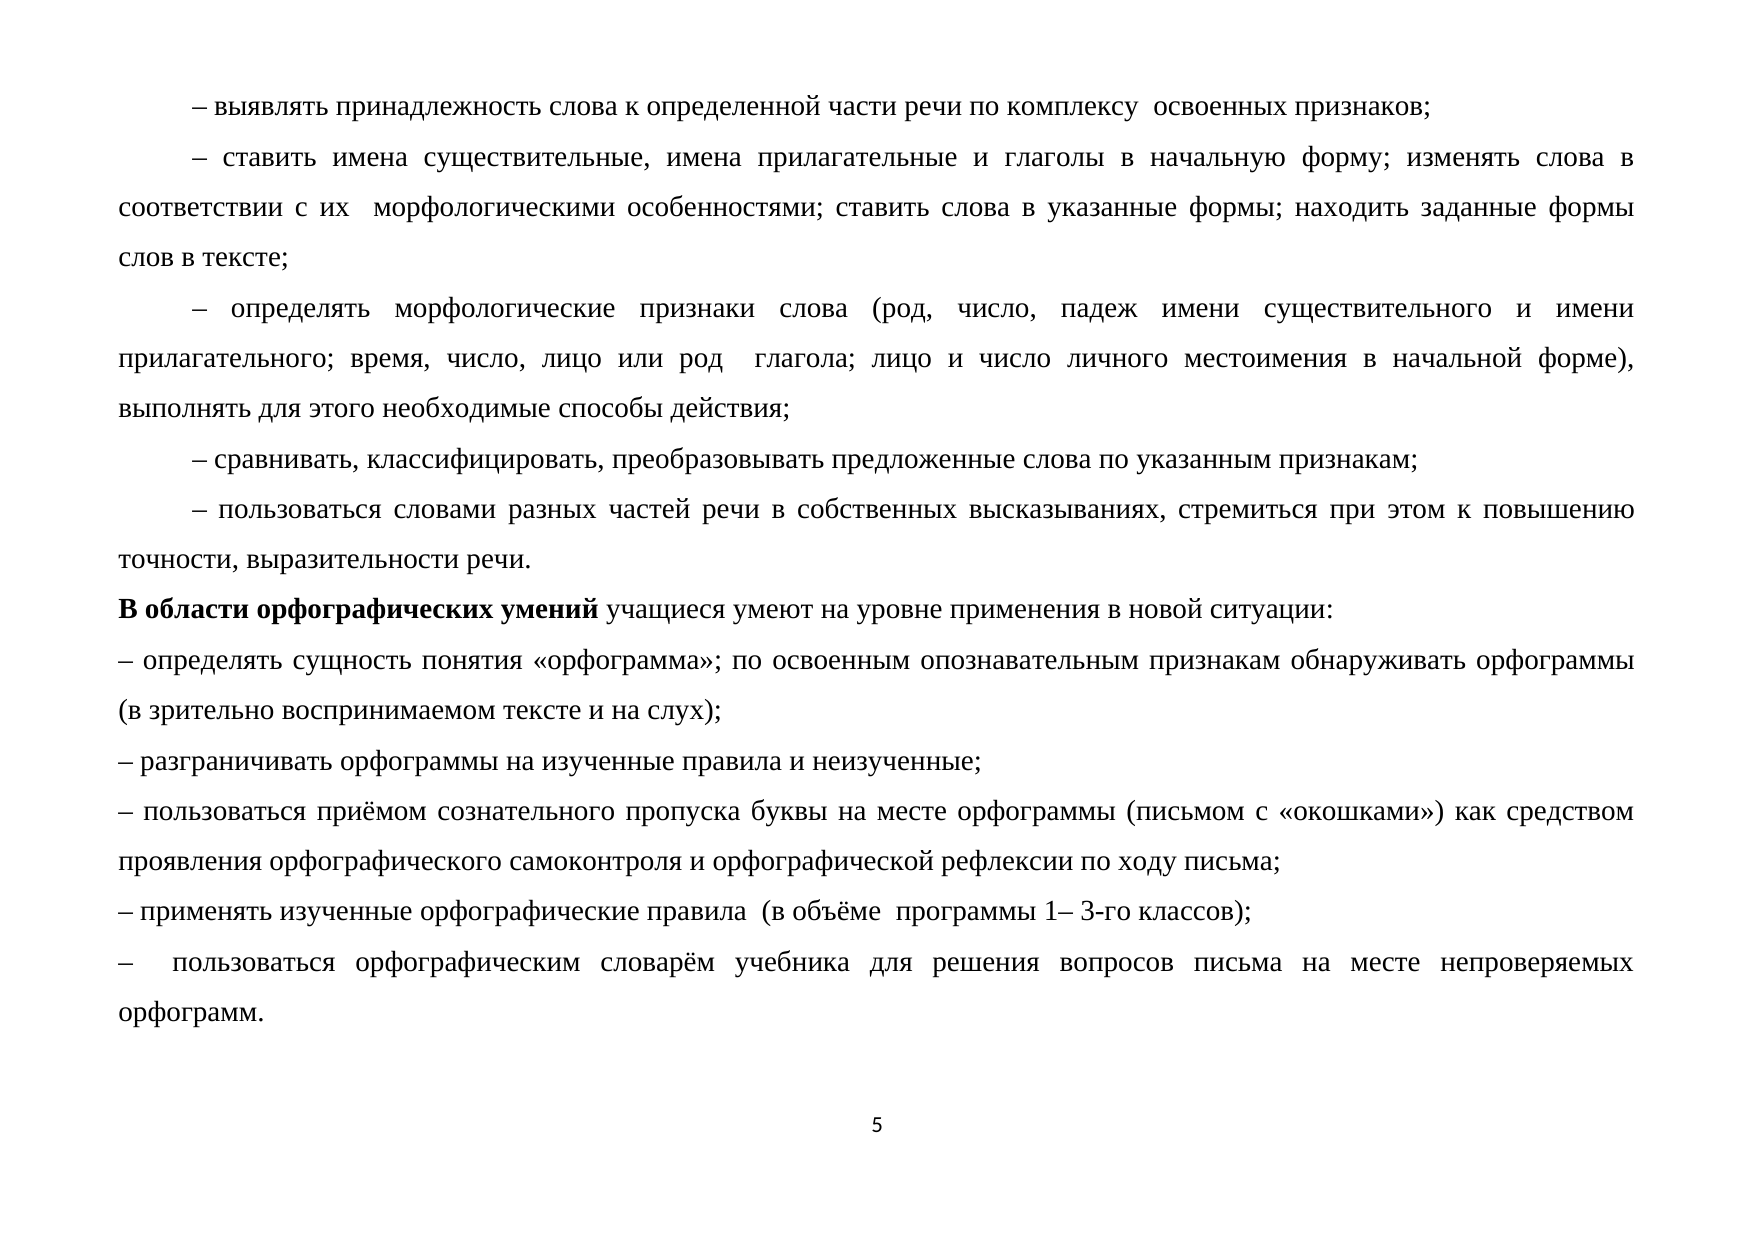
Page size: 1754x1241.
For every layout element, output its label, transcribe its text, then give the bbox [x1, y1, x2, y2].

text – сравнивать, классифицировать, преобразовывать предложенные слова по указанным признакам; [118, 441, 1636, 474]
text – пользоваться орфографическим словарём учебника для решения вопросов письма на месте непроверяемых орфограмм. [118, 944, 1636, 1028]
text В области орфографических умений учащиеся умеют на уровне применения в новой ситуации: [118, 592, 1636, 625]
text – определять морфологические признаки слова (род, число, падеж имени существительного и имени прилагательного; время, число, лицо или род глагола; лицо и число личного местоимения в начальной форме), выполнять для этого необходимые способы действия; [118, 290, 1636, 424]
text – пользоваться приёмом сознательного пропуска буквы на месте орфограммы (письмом с «окошками») как средством проявления орфографического самоконтроля и орфографической рефлексии по ходу письма; [118, 793, 1636, 877]
text – ставить имена существительные, имена прилагательные и глаголы в начальную форму; изменять слова в соответствии с их морфологическими особенностями; ставить слова в указанные формы; находить заданные формы слов в тексте; [118, 139, 1636, 273]
text – применять изученные орфографические правила (в объёме программы 1– 3-го классов); [118, 893, 1636, 927]
text – выявлять принадлежность слова к определенной части речи по комплексу освоенных признаков; [118, 88, 1636, 122]
text – определять сущность понятия «орфограмма»; по освоенным опознавательным признакам обнаруживать орфограммы (в зрительно воспринимаемом тексте и на слух); [118, 642, 1636, 726]
text – пользоваться словами разных частей речи в собственных высказываниях, стремиться при этом к повышению точности, выразительности речи. [118, 491, 1636, 575]
text – разграничивать орфограммы на изученные правила и неизученные; [118, 743, 1636, 776]
